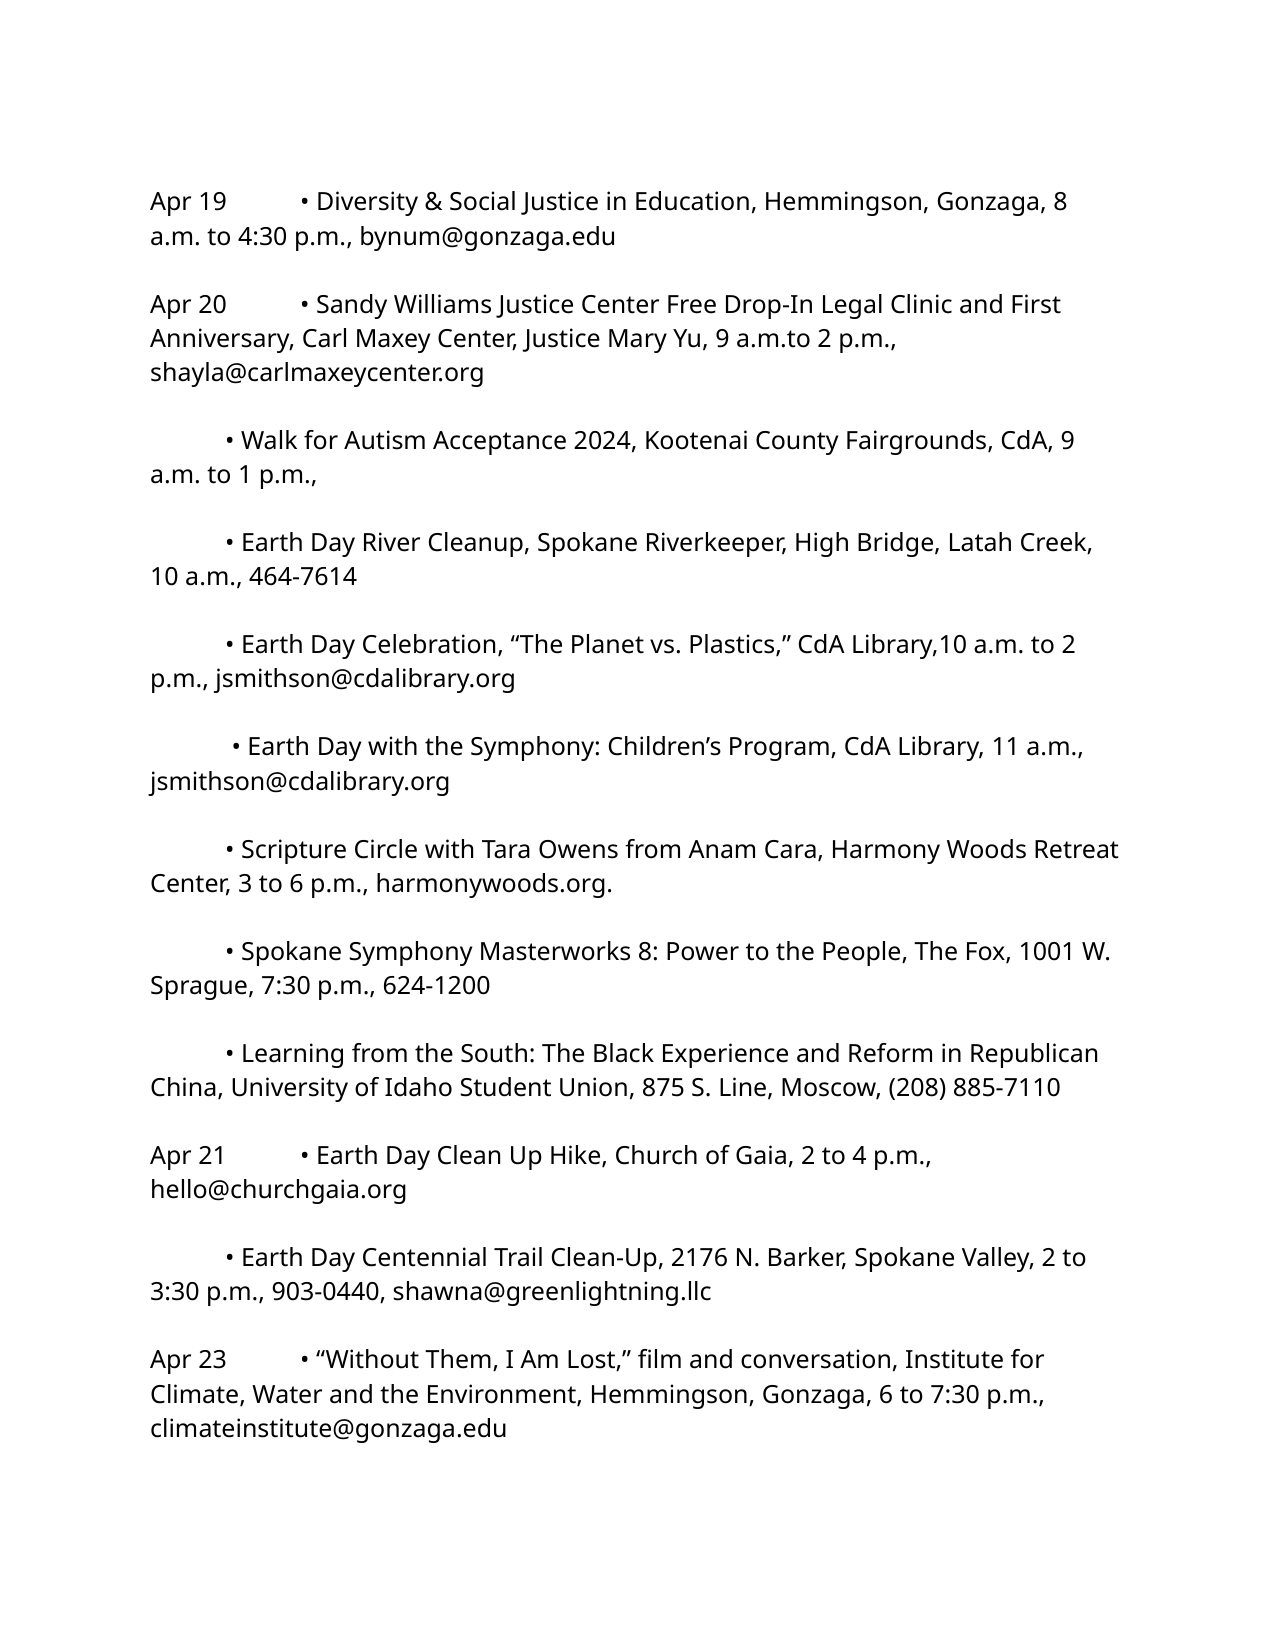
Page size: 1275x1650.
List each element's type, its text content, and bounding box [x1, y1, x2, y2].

text Apr 21 • Earth Day Clean Up Hike, Church of Gaia, 2 to 4 p.m., hello@churchgaia.org [150, 1138, 1125, 1206]
text • Earth Day Centennial Trail Clean-Up, 2176 N. Barker, Spokane Valley, 2 to 3:30 p.m., 903-0440, shawna@greenlightning.llc [150, 1240, 1125, 1308]
text Apr 23 • “Without Them, I Am Lost,” film and conversation, Institute for Climate, Water and the Environment, Hemmingson, Gonzaga, 6 to 7:30 p.m., climateinstitute@gonzaga.edu [150, 1342, 1125, 1444]
text • Spokane Symphony Masterworks 8: Power to the People, The Fox, 1001 W. Sprague, 7:30 p.m., 624-1200 [150, 933, 1125, 1002]
text • Earth Day River Cleanup, Spokane Riverkeeper, High Bridge, Latah Creek, 10 a.m., 464-7614 [150, 525, 1125, 593]
text • Earth Day Celebration, “The Planet vs. Plastics,” CdA Library,10 a.m. to 2 p.m., jsmithson@cdalibrary.org [150, 627, 1125, 695]
text Apr 20 • Sandy Williams Justice Center Free Drop-In Legal Clinic and First Anniversary, Carl Maxey Center, Justice Mary Yu, 9 a.m.to 2 p.m., shayla@carlmaxeycenter.org [150, 286, 1125, 388]
text • Scripture Circle with Tara Owens from Anam Cara, Harmony Woods Retreat Center, 3 to 6 p.m., harmonywoods.org. [150, 831, 1125, 899]
text • Learning from the South: The Black Experience and Reform in Republican China, University of Idaho Student Union, 875 S. Line, Moscow, (208) 885-7110 [150, 1036, 1125, 1104]
text Apr 19 • Diversity & Social Justice in Education, Hemmingson, Gonzaga, 8 a.m. to 4:30 p.m., bynum@gonzaga.edu [150, 184, 1125, 252]
text • Walk for Autism Acceptance 2024, Kootenai County Fairgrounds, CdA, 9 a.m. to 1 p.m., [150, 422, 1125, 491]
text • Earth Day with the Symphony: Children’s Program, CdA Library, 11 a.m., jsmithson@cdalibrary.org [150, 729, 1125, 797]
